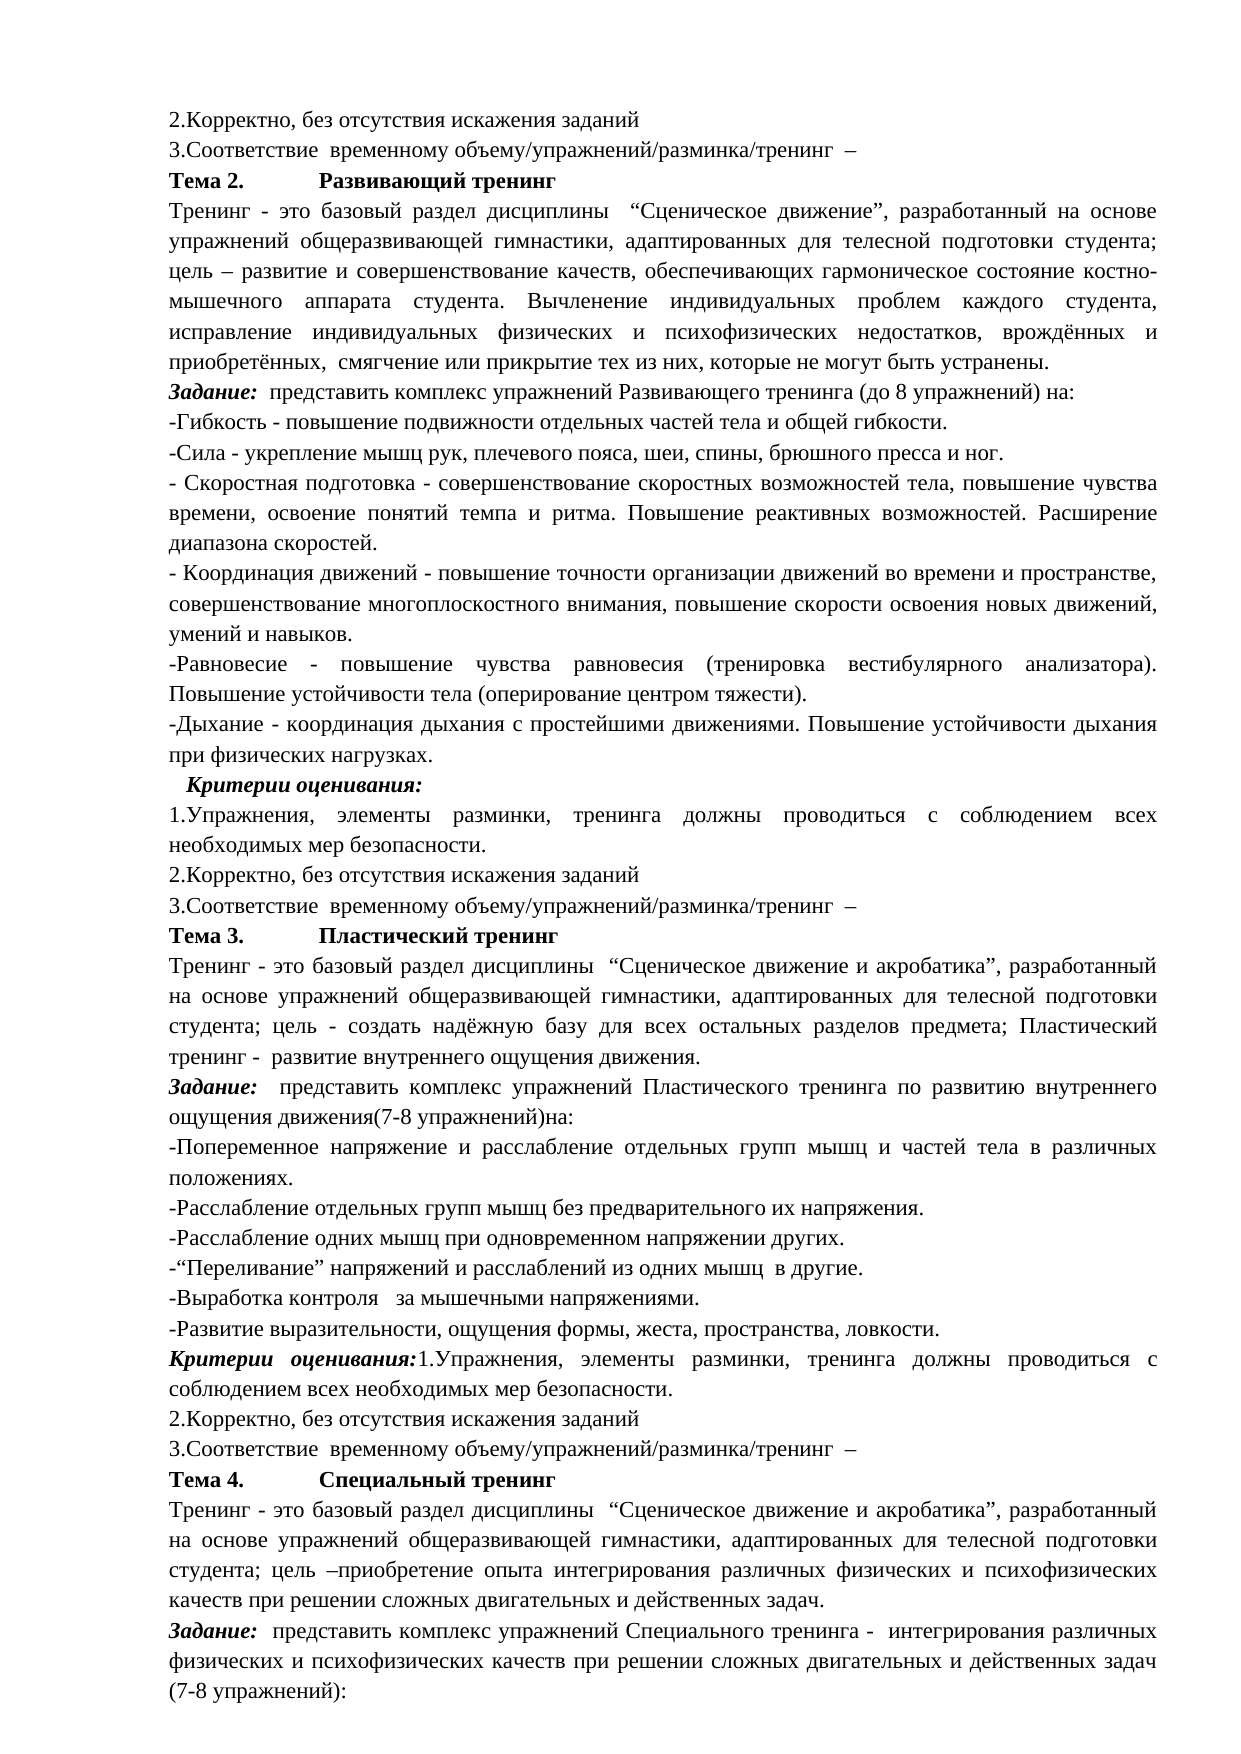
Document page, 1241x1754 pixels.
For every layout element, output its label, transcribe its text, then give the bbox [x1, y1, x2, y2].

text Тренинг - это базовый раздел дисциплины “Сценическое движение и акробатика”, разработанный на основе упражнений общеразвивающей гимнастики, адаптированных для телесной подготовки студента; цель - создать надёжную базу для всех остальных разделов предмета; Пластический тренинг - развитие внутреннего ощущения движения. [169, 952, 1159, 1069]
text Задание: представить комплекс упражнений Пластического тренинга по развитию внутреннего ощущения движения(7-8 упражнений)на: [169, 1073, 1159, 1129]
text -Попеременное напряжение и расслабление отдельных групп мышц и частей тела в различных положениях. [169, 1133, 1159, 1190]
text -Дыхание - координация дыхания с простейшими движениями. Повышение устойчивости дыхания при физических нагрузках. [169, 710, 1159, 767]
text Критерии оценивания:1.Упражнения, элементы разминки, тренинга должны проводиться с соблюдением всех необходимых мер безопасности. [169, 1345, 1159, 1401]
text Тема 3. Пластический тренинг [169, 922, 1159, 948]
text 3.Соответствие временному объему/упражнений/разминка/тренинг – [169, 892, 1159, 918]
text 1.Упражнения, элементы разминки, тренинга должны проводиться с соблюдением всех необходимых мер безопасности. [169, 801, 1159, 858]
text -Расслабление одних мышц при одновременном напряжении других. [169, 1224, 1159, 1250]
text -Гибкость - повышение подвижности отдельных частей тела и общей гибкости. [169, 408, 1159, 435]
text - Скоростная подготовка - совершенствование скоростных возможностей тела, повышение чувства времени, освоение понятий темпа и ритма. Повышение реактивных возможностей. Расширение диапазона скоростей. [169, 469, 1159, 556]
text Тема 2. Развивающий тренинг [169, 167, 1159, 193]
text -Равновесие - повышение чувства равновесия (тренировка вестибулярного анализатора). Повышение устойчивости тела (оперирование центром тяжести). [169, 650, 1159, 707]
text Задание: представить комплекс упражнений Специального тренинга - интегрирования различных физических и психофизических качеств при решении сложных двигательных и действенных задач (7-8 упражнений): [169, 1617, 1159, 1703]
text Тренинг - это базовый раздел дисциплины “Сценическое движение и акробатика”, разработанный на основе упражнений общеразвивающей гимнастики, адаптированных для телесной подготовки студента; цель –приобретение опыта интегрирования различных физических и психофизических качеств при решении сложных двигательных и действенных задач. [169, 1496, 1159, 1613]
text - Координация движений - повышение точности организации движений во времени и пространстве, совершенствование многоплоскостного внимания, повышение скорости освоения новых движений, умений и навыков. [169, 559, 1159, 646]
text -Развитие выразительности, ощущения формы, жеста, пространства, ловкости. [169, 1314, 1159, 1341]
text -Расслабление отдельных групп мышц без предварительного их напряжения. [169, 1194, 1159, 1220]
text 2.Корректно, без отсутствия искажения заданий [169, 106, 1159, 133]
text Критерии оценивания: [169, 771, 1159, 797]
text -Сила - укрепление мышц рук, плечевого пояса, шеи, спины, брюшного пресса и ног. [169, 438, 1159, 465]
text Задание: представить комплекс упражнений Развивающего тренинга (до 8 упражнений) на: [169, 378, 1159, 404]
text 2.Корректно, без отсутствия искажения заданий [169, 861, 1159, 888]
text 3.Соответствие временному объему/упражнений/разминка/тренинг – [169, 136, 1159, 163]
text Тема 4. Специальный тренинг [169, 1466, 1159, 1492]
text Тренинг - это базовый раздел дисциплины “Сценическое движение”, разработанный на основе упражнений общеразвивающей гимнастики, адаптированных для телесной подготовки студента; цель – развитие и совершенствование качеств, обеспечивающих гармоническое состояние костно-мышечного аппарата студента. Вычленение индивидуальных проблем каждого студента, исправление индивидуальных физических и психофизических недостатков, врождённых и приобретённых, смягчение или прикрытие тех из них, которые не могут быть устранены. [169, 197, 1159, 374]
text 2.Корректно, без отсутствия искажения заданий [169, 1405, 1159, 1432]
text 3.Соответствие временному объему/упражнений/разминка/тренинг – [169, 1435, 1159, 1462]
text -“Переливание” напряжений и расслаблений из одних мышц в другие. [169, 1254, 1159, 1281]
text -Выработка контроля за мышечными напряжениями. [169, 1284, 1159, 1311]
